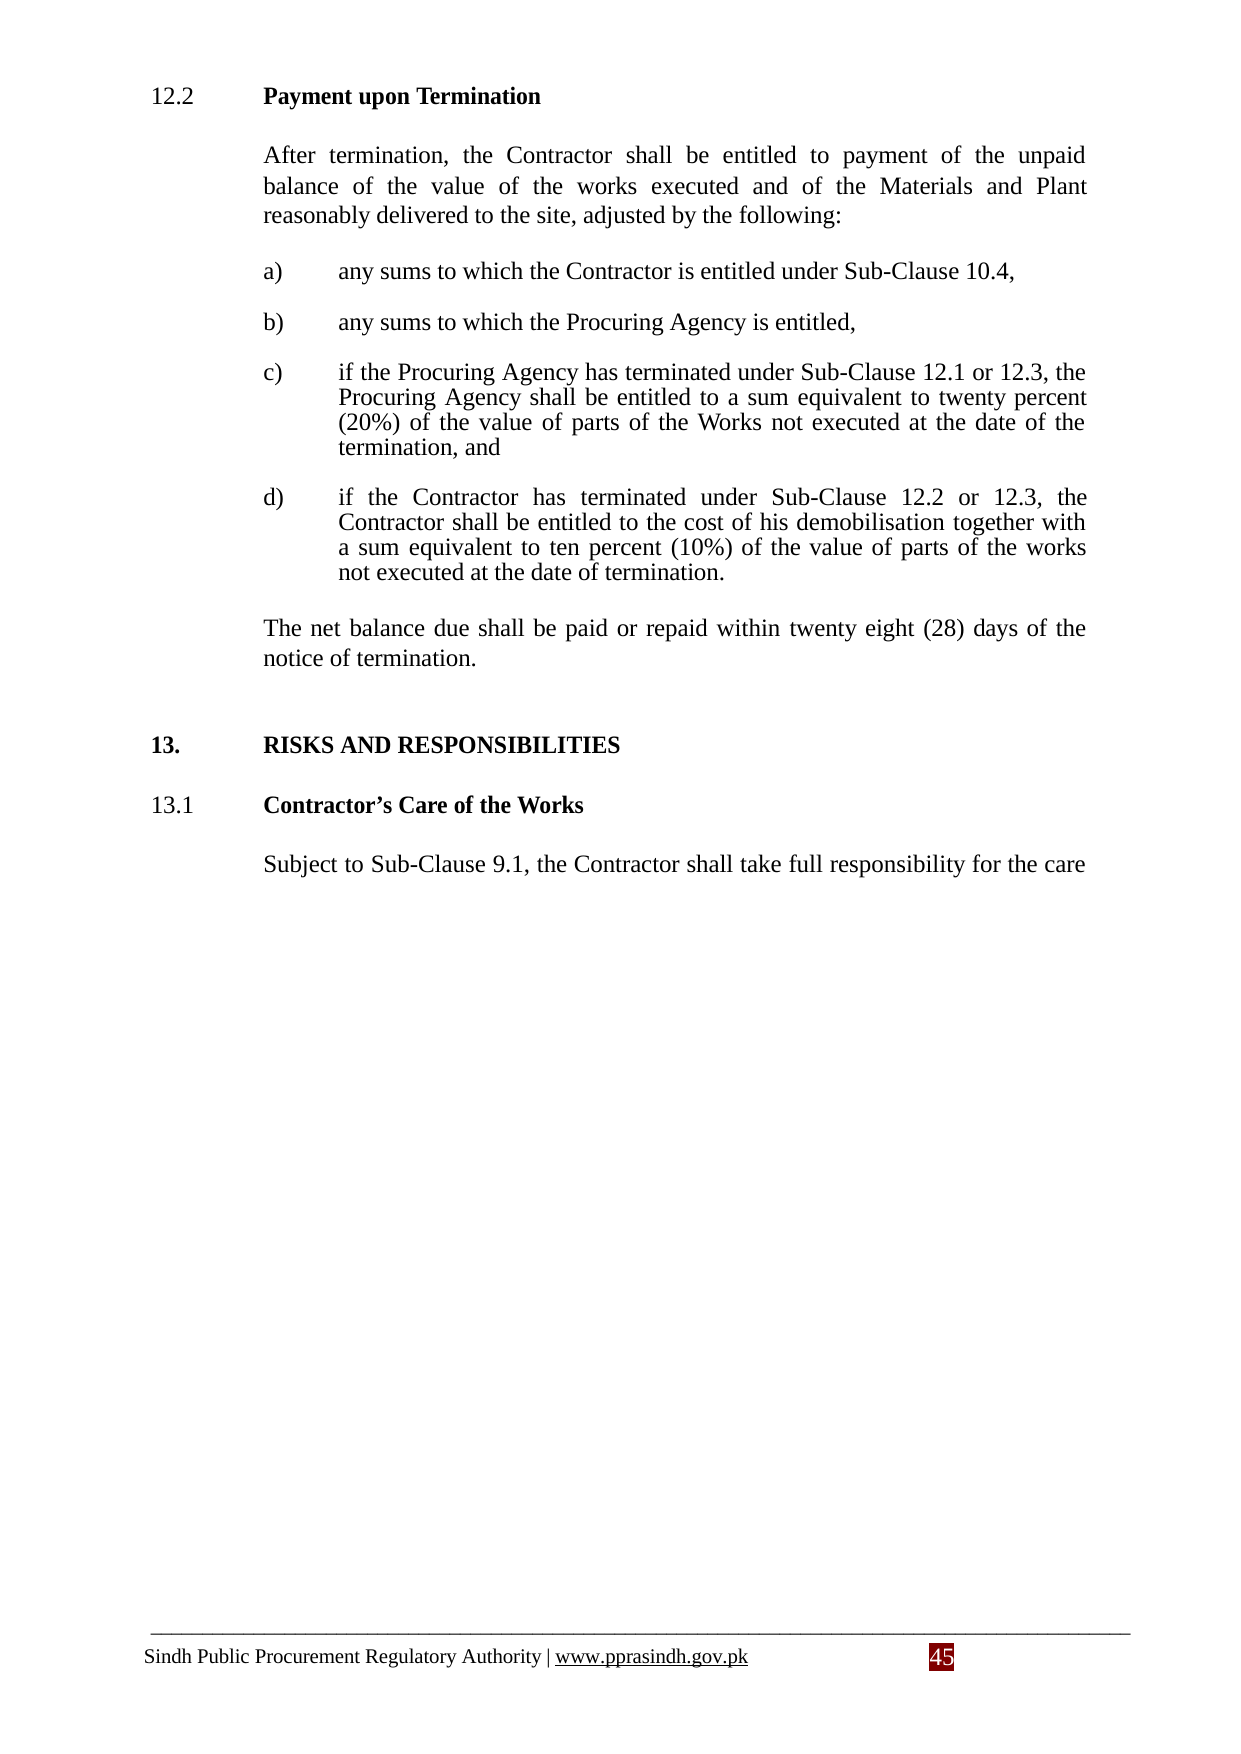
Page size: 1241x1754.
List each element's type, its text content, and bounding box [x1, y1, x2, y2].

text 13.1 Contractor’s Care of the Works [151, 787, 1134, 821]
text b) any sums to which the Procuring Agency is entitled, [151, 310, 1134, 335]
text a) any sums to which the Contractor is entitled under Sub-Clause 10.4, [151, 255, 1134, 285]
text 12.2 Payment upon Termination [151, 77, 1134, 112]
text Sindh Public Procurement Regulatory Authority | www.pprasindh.gov.pk 45 [144, 1642, 1134, 1671]
text not executed at the date of termination. [151, 560, 1134, 585]
text The net balance due shall be paid or repaid within twenty eight (28) days of the [151, 610, 1134, 643]
text c) if the Procuring Agency has terminated under Sub-Clause 12.1 or 12.3, the [151, 360, 1134, 385]
text Subject to Sub-Clause 9.1, the Contractor shall take full responsibility for the care [151, 846, 1134, 879]
text notice of termination. [151, 643, 1134, 673]
text balance of the value of the works executed and of the Materials and Plant [151, 171, 1134, 200]
text a sum equivalent to ten percent (10%) of the value of parts of the works [151, 535, 1134, 560]
text termination, and [151, 435, 1134, 460]
text After termination, the Contractor shall be entitled to payment of the unpaid [151, 137, 1134, 171]
text (20%) of the value of parts of the Works not executed at the date of the [151, 410, 1134, 435]
text _______________________________________________________________________________________________ [151, 1604, 1134, 1642]
text Procuring Agency shall be entitled to a sum equivalent to twenty percent [151, 385, 1134, 410]
text 13. RISKS AND RESPONSIBILITIES [151, 723, 1134, 762]
text Contractor shall be entitled to the cost of his demobilisation together with [151, 510, 1134, 535]
text reasonably delivered to the site, adjusted by the following: [151, 200, 1134, 230]
text d) if the Contractor has terminated under Sub-Clause 12.2 or 12.3, the [151, 485, 1134, 510]
